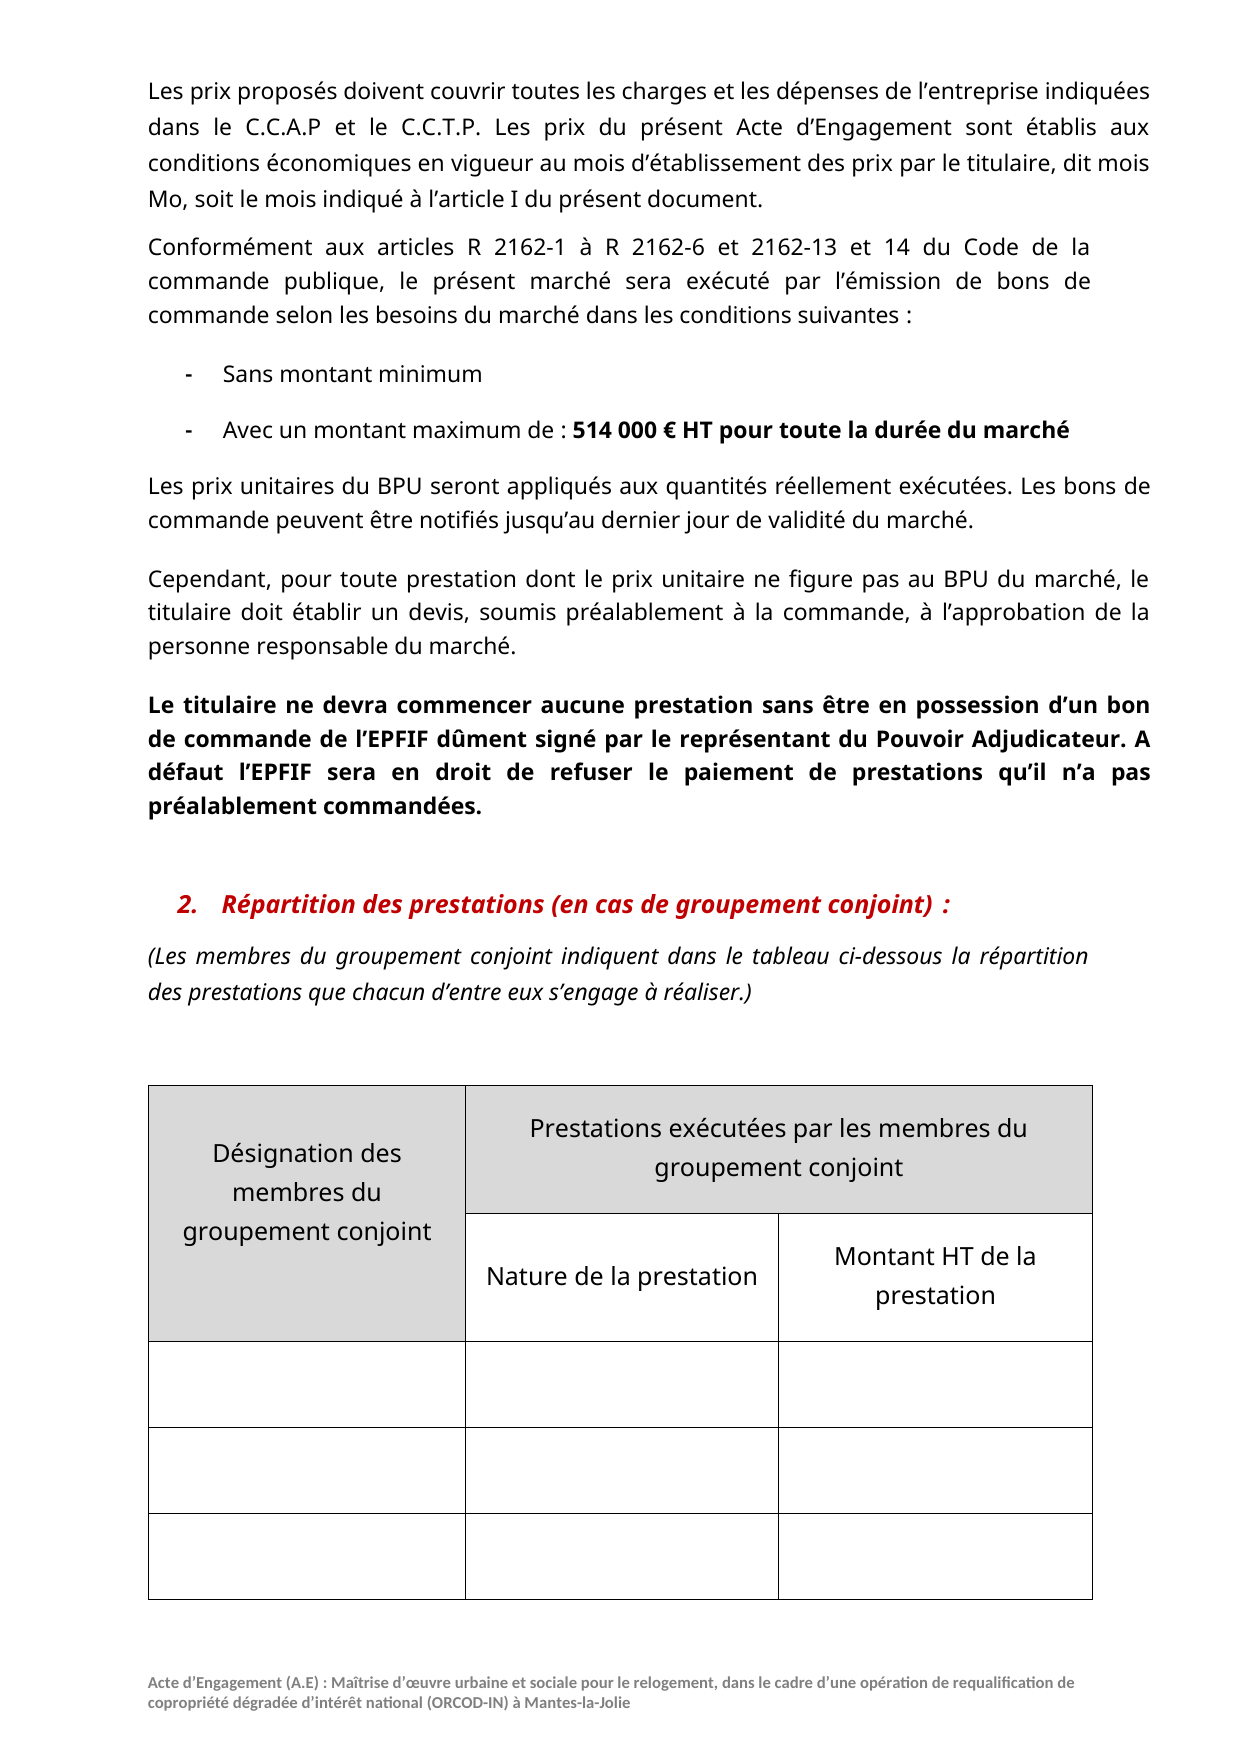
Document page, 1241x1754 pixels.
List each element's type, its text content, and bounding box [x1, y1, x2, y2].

text Conformément aux articles R 2162-1 à R 2162-6 et 2162-13 et 14 du Code de la commande publique, le présent marché sera exécuté par l’émission de bons de commande selon les besoins du marché dans les conditions suivantes : [148, 231, 1092, 330]
list Sans montant minimum [185, 357, 1152, 389]
table_cell [149, 1428, 465, 1513]
text Les prix proposés doivent couvrir toutes les charges et les dépenses de l’entreprise indiquées dans le C.C.A.P et le C.C.T.P. Les prix du présent Acte d’Engagement sont établis aux conditions économiques en vigueur au mois d’établissement des prix par le titulaire, dit mois Mo, soit le mois indiqué à l’article I du présent document. [148, 75, 1152, 214]
table_header Prestations exécutées par les membres du groupement conjoint [466, 1086, 1092, 1213]
table_cell [466, 1514, 778, 1599]
table_cell [779, 1342, 1092, 1427]
list Avec un montant maximum de : 514 000 € HT pour toute la durée du marché [185, 414, 1152, 445]
text Le titulaire ne devra commencer aucune prestation sans être en possession d’un bon de commande de l’EPFIF dûment signé par le représentant du Pouvoir Adjudicateur. A défaut l’EPFIF sera en droit de refuser le paiement de prestations qu’il n’a pas préalablement commandées. [148, 689, 1152, 821]
table_cell [149, 1514, 465, 1599]
table_cell [466, 1342, 778, 1427]
text Cependant, pour toute prestation dont le prix unitaire ne figure pas au BPU du marché, le titulaire doit établir un devis, soumis préalablement à la commande, à l’approbation de la personne responsable du marché. [148, 562, 1152, 661]
text 2. Répartition des prestations (en cas de groupement conjoint) : [177, 887, 1092, 921]
table_cell [779, 1514, 1092, 1599]
table_header Désignation des membres du groupement conjoint [149, 1086, 465, 1341]
text Les prix unitaires du BPU seront appliqués aux quantités réellement exécutées. Les bons de commande peuvent être notifiés jusqu’au dernier jour de validité du marché. [148, 470, 1152, 535]
table_cell Nature de la prestation [466, 1214, 778, 1341]
table_cell [779, 1428, 1092, 1513]
table_cell [466, 1428, 778, 1513]
table_cell Montant HT de la prestation [779, 1214, 1092, 1341]
text (Les membres du groupement conjoint indiquent dans le tableau ci-dessous la répartition des prestations que chacun d’entre eux s’engage à réaliser.) [148, 940, 1092, 1007]
table_cell [149, 1342, 465, 1427]
